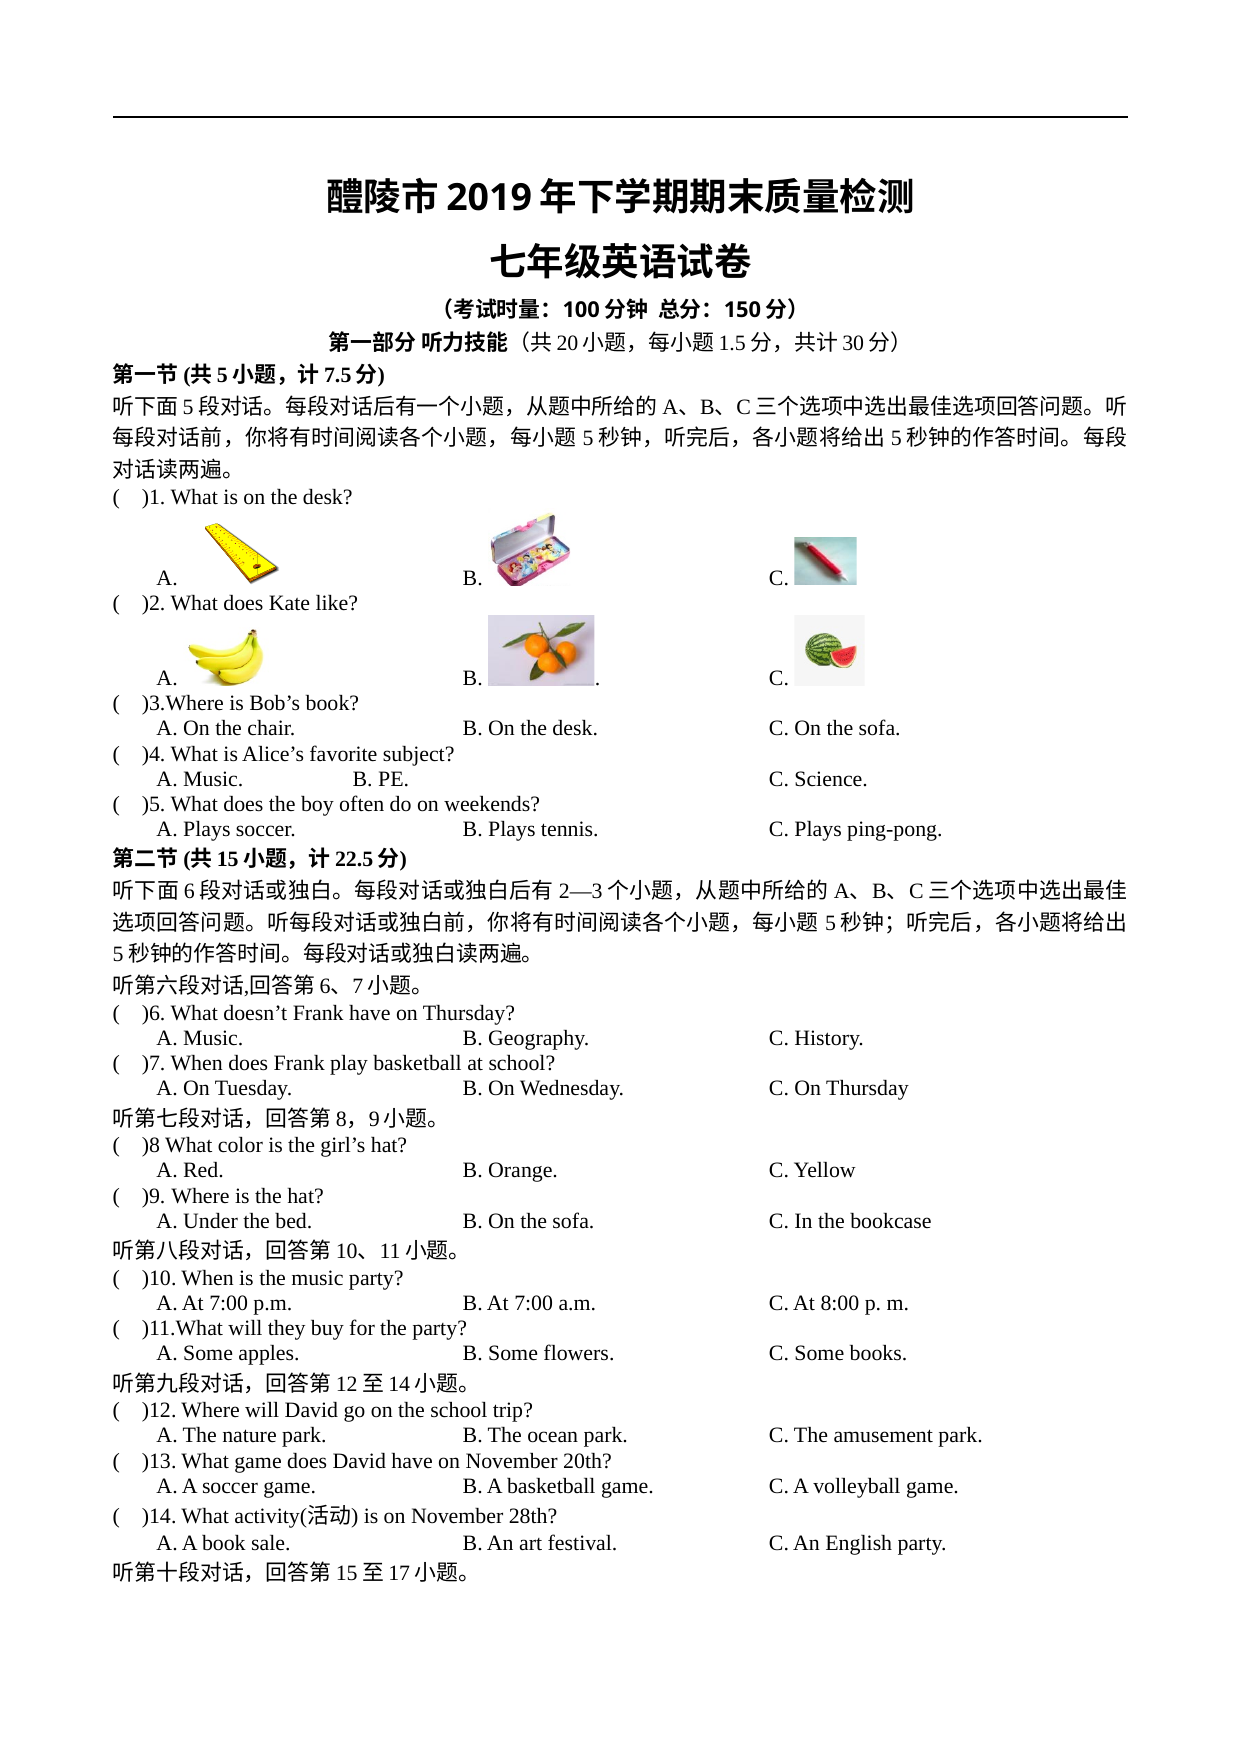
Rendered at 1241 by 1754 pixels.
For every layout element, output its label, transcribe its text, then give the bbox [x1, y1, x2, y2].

text 听第八段对话，回答第10、11小题。 [112, 1233, 1128, 1265]
picture [183, 627, 269, 686]
text 七年级英语试卷 [112, 227, 1128, 292]
text 醴陵市2019年下学期期末质量检测 [112, 162, 1128, 227]
text ( )9. Where is the hat? [112, 1183, 1128, 1208]
text ( )10. When is the music party? [112, 1265, 1128, 1290]
text ( )2. What does Kate like? [112, 590, 1128, 615]
text ( )8 What color is the girl’s hat? [112, 1132, 1128, 1157]
text ( )1. What is on the desk? [112, 484, 1128, 509]
text 第二节 (共15小题，计22.5分) [112, 841, 1128, 873]
text A. A book sale. B. An art festival. C. An English party. [112, 1530, 1128, 1555]
text 听第十段对话，回答第15至17小题。 [112, 1555, 1128, 1587]
text ( )12. Where will David go on the school trip? [112, 1397, 1128, 1422]
text ( )13. What game does David have on November 20th? [112, 1448, 1128, 1473]
text A. A soccer game. B. A basketball game. C. A volleyball game. [112, 1473, 1128, 1498]
text A. On Tuesday. B. On Wednesday. C. On Thursday [112, 1075, 1128, 1101]
picture [488, 508, 571, 586]
text ( )4. What is Alice’s favorite subject? [112, 741, 1128, 766]
text A. B. . C. [112, 615, 1128, 690]
text A. Red. B. Orange. C. Yellow [112, 1157, 1128, 1183]
text A. Plays soccer. B. Plays tennis. C. Plays ping-pong. [112, 816, 1128, 841]
text A. Music. B. Geography. C. History. [112, 1025, 1128, 1050]
text （考试时量：100分钟 总分：150分） [112, 292, 1128, 324]
text 听第六段对话,回答第6、7小题。 [112, 968, 1128, 1000]
text 听下面6段对话或独白。每段对话或独白后有2—3个小题，从题中所给的A、B、C三个选项中选出最佳选项回答问题。听每段对话或独白前，你将有时间阅读各个小题，每小题5秒钟；听完后，各小题将给出5秒钟的作答时间。每段对话或独白读两遍。 [112, 873, 1128, 968]
text A. Some apples. B. Some flowers. C. Some books. [112, 1340, 1128, 1366]
text ( )14. What activity(活动) is on November 28th? [112, 1498, 1128, 1530]
text ( )11.What will they buy for the party? [112, 1315, 1128, 1340]
text ( )6. What doesn’t Frank have on Thursday? [112, 1000, 1128, 1025]
picture [794, 537, 857, 585]
text ( )7. When does Frank play basketball at school? [112, 1050, 1128, 1075]
picture [794, 615, 865, 686]
text 第一节 (共5小题，计7.5分) [112, 357, 1128, 389]
text A. Music. B. PE. C. Science. [112, 766, 1128, 791]
text A. The nature park. B. The ocean park. C. The amusement park. [112, 1422, 1128, 1448]
text A. On the chair. B. On the desk. C. On the sofa. [112, 715, 1128, 741]
text ( )5. What does the boy often do on weekends? [112, 791, 1128, 816]
text 听第七段对话，回答第8，9小题。 [112, 1101, 1128, 1132]
text A. Under the bed. B. On the sofa. C. In the bookcase [112, 1208, 1128, 1233]
text 听第九段对话，回答第12至14小题。 [112, 1366, 1128, 1397]
text 听下面5段对话。每段对话后有一个小题，从题中所给的A、B、C三个选项中选出最佳选项回答问题。听每段对话前，你将有时间阅读各个小题，每小题5秒钟，听完后，各小题将给出5秒钟的作答时间。每段对话读两遍。 [112, 389, 1128, 484]
text A. B. C. [112, 509, 1128, 590]
picture [488, 615, 595, 686]
text A. At 7:00 p.m. B. At 7:00 a.m. C. At 8:00 p. m. [112, 1290, 1128, 1315]
text ( )3.Where is Bob’s book? [112, 690, 1128, 715]
text 第一部分 听力技能（共20小题，每小题1.5分，共计30分） [112, 324, 1128, 357]
